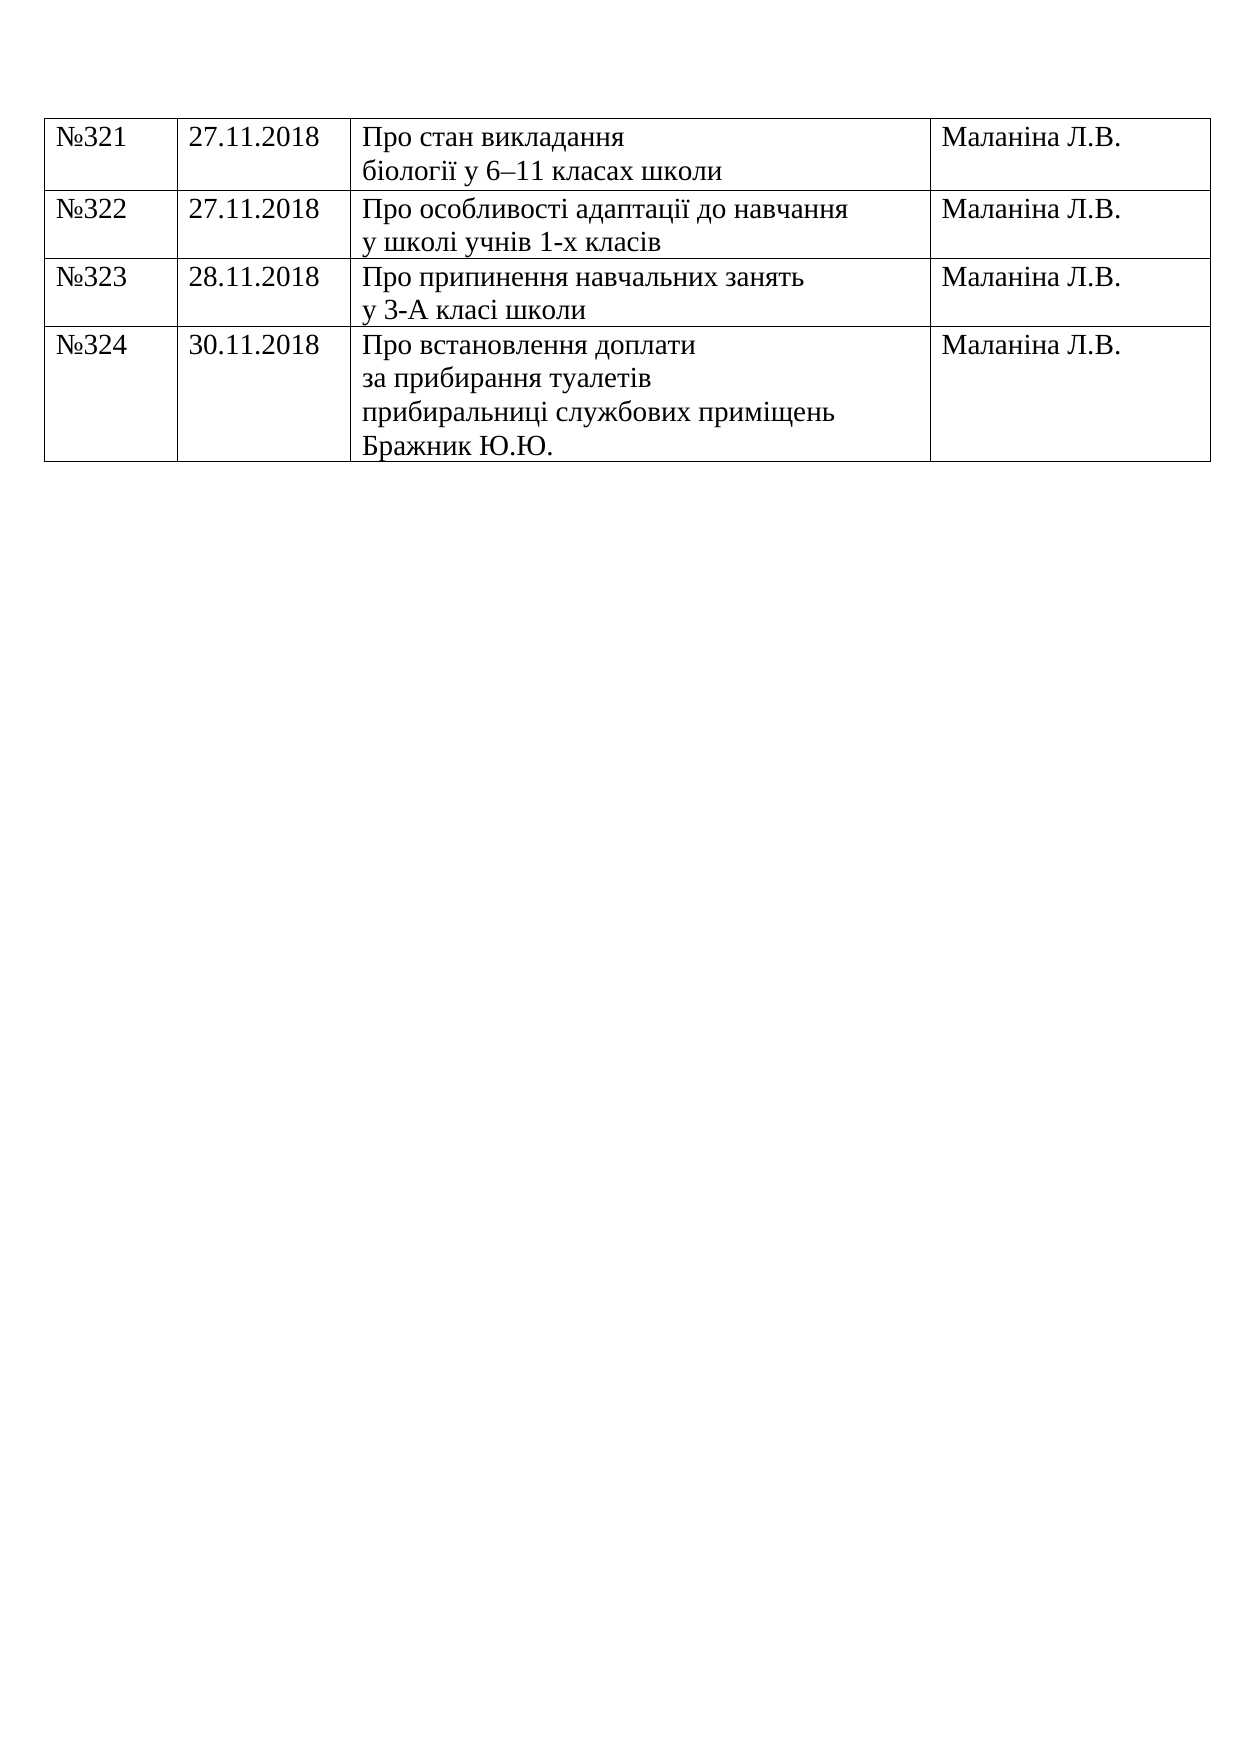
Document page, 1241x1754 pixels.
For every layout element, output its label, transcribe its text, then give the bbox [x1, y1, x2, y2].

table_cell 28.11.2018 [178, 259, 350, 326]
table_cell Маланіна Л.В. [931, 119, 1210, 190]
table_cell 27.11.2018 [178, 191, 350, 258]
table_cell 27.11.2018 [178, 119, 350, 190]
table_cell Про припинення навчальних занять у 3-А класі школи [351, 259, 930, 326]
table_cell Маланіна Л.В. [931, 259, 1210, 326]
table_cell Маланіна Л.В. [931, 327, 1210, 461]
table_cell Маланіна Л.В. [931, 191, 1210, 258]
table_cell Про стан викладання біології у 6–11 класах школи [351, 119, 930, 190]
table_cell №324 [45, 327, 177, 461]
table_cell 30.11.2018 [178, 327, 350, 461]
table_cell Про встановлення доплати за прибирання туалетів прибиральниці службових приміщень Бражник Ю.Ю. [351, 327, 930, 461]
table_cell №322 [45, 191, 177, 258]
table_cell Про особливості адаптації до навчання у школі учнів 1-х класів [351, 191, 930, 258]
table_cell №321 [45, 119, 177, 190]
table_cell №323 [45, 259, 177, 326]
